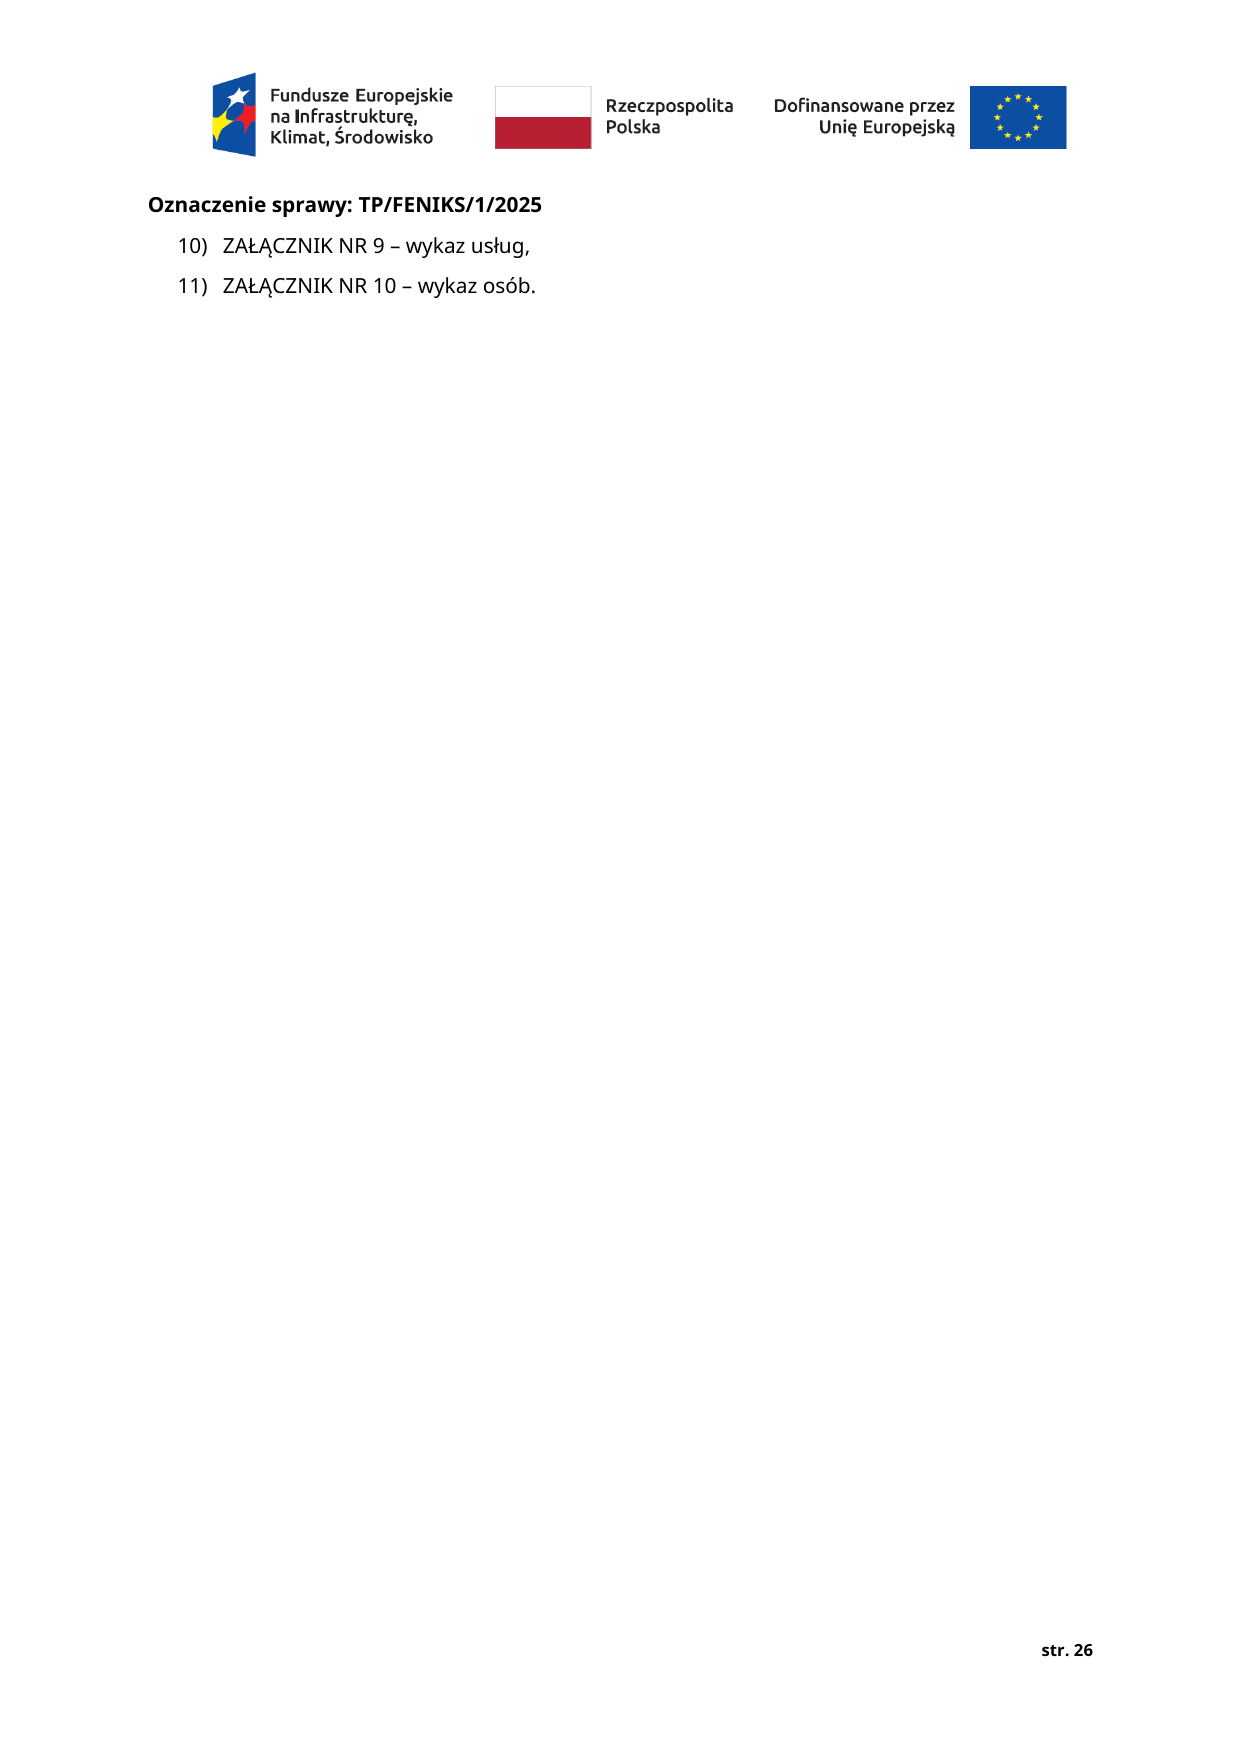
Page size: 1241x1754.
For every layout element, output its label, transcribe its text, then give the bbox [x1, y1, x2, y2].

list ZAŁĄCZNIK NR 9 – wykaz usług, [177, 231, 1093, 259]
list ZAŁĄCZNIK NR 10 – wykaz osób. [177, 272, 1093, 300]
picture [147, 55, 1093, 178]
